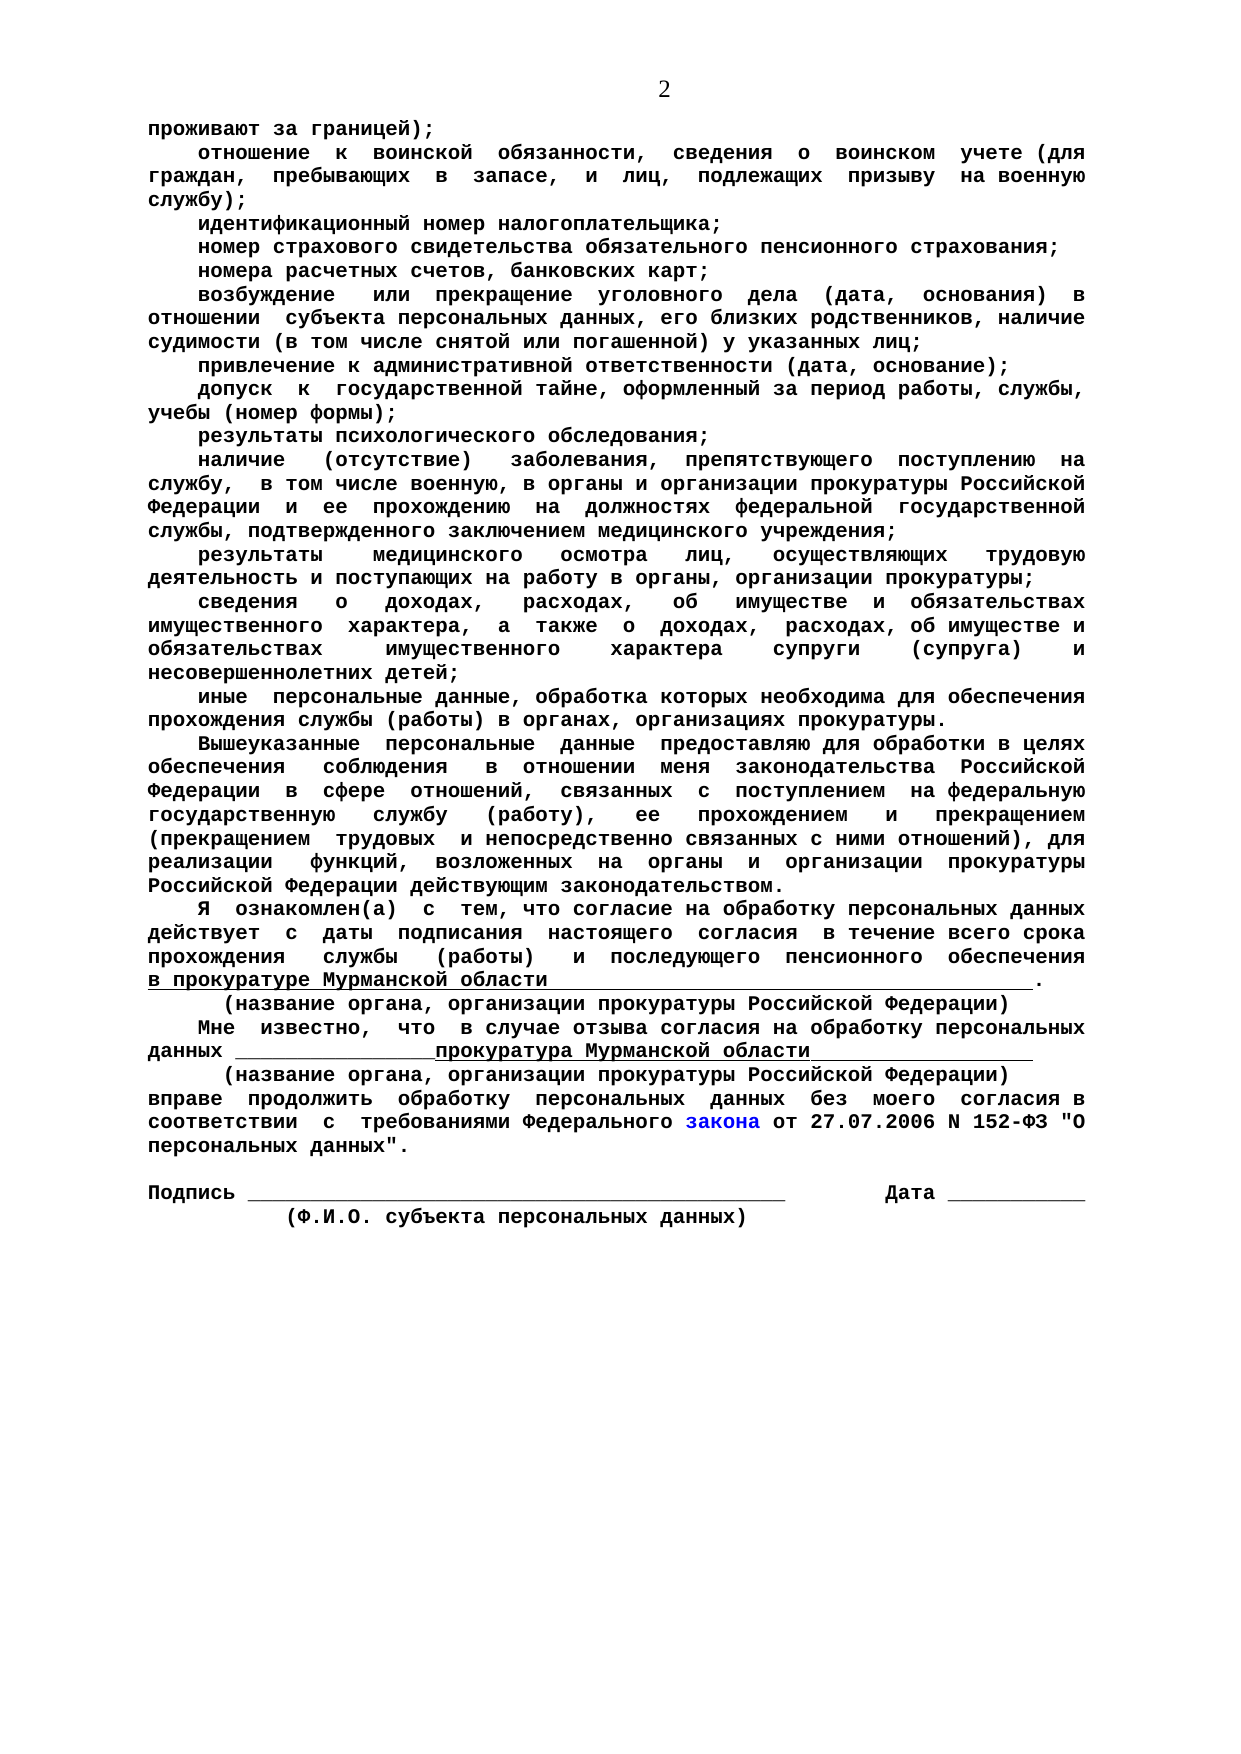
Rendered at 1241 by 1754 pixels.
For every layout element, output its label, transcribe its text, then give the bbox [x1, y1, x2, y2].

text Мне известно, что в случае отзыва согласия на обработку персональных [148, 1017, 1181, 1040]
text Я ознакомлен(а) с тем, что согласие на обработку персональных данных [148, 898, 1181, 922]
text службу); [148, 189, 1181, 213]
text учебы (номер формы); [148, 402, 1181, 426]
text обязательствах имущественного характера супруги (супруга) и [148, 638, 1181, 662]
text результаты психологического обследования; [148, 426, 1181, 449]
text действует с даты подписания настоящего согласия в течение всего срока [148, 922, 1181, 946]
text Федерации и ее прохождению на должностях федеральной государственной [148, 496, 1181, 520]
text Подпись ___________________________________________ Дата ___________ [148, 1182, 1181, 1206]
text (Ф.И.О. субъекта персональных данных) [148, 1206, 1181, 1229]
text Российской Федерации действующим законодательством. [148, 875, 1181, 898]
text (название органа, организации прокуратуры Российской Федерации) [148, 1064, 1181, 1088]
text службы, подтвержденного заключением медицинского учреждения; [148, 520, 1181, 544]
text номера расчетных счетов, банковских карт; [148, 260, 1181, 284]
text прохождения службы (работы) в органах, организациях прокуратуры. [148, 709, 1181, 733]
text соответствии с требованиями Федерального закона от 27.07.2006 N 152-ФЗ "О [148, 1111, 1181, 1135]
text сведения о доходах, расходах, об имуществе и обязательствах [148, 591, 1181, 615]
text персональных данных". [148, 1135, 1181, 1158]
text граждан, пребывающих в запасе, и лиц, подлежащих призыву на военную [148, 165, 1181, 189]
text иные персональные данные, обработка которых необходима для обеспечения [148, 686, 1181, 709]
text Вышеуказанные персональные данные предоставляю для обработки в целях [148, 733, 1181, 757]
text результаты медицинского осмотра лиц, осуществляющих трудовую [148, 544, 1181, 567]
text реализации функций, возложенных на органы и организации прокуратуры [148, 851, 1181, 875]
text обеспечения соблюдения в отношении меня законодательства Российской [148, 757, 1181, 780]
text данных ________________прокуратура Мурманской области [148, 1040, 1181, 1064]
text привлечение к административной ответственности (дата, основание); [148, 354, 1181, 378]
text государственную службу (работу), ее прохождением и прекращением [148, 804, 1181, 827]
text судимости (в том числе снятой или погашенной) у указанных лиц; [148, 331, 1181, 354]
text имущественного характера, а также о доходах, расходах, об имуществе и [148, 615, 1181, 638]
text идентификационный номер налогоплательщика; [148, 213, 1181, 236]
text допуск к государственной тайне, оформленный за период работы, службы, [148, 378, 1181, 402]
text службу, в том числе военную, в органы и организации прокуратуры Российской [148, 473, 1181, 496]
text отношении субъекта персональных данных, его близких родственников, наличие [148, 307, 1181, 331]
text в прокуратуре Мурманской области . [148, 969, 1181, 993]
text Федерации в сфере отношений, связанных с поступлением на федеральную [148, 780, 1181, 804]
text возбуждение или прекращение уголовного дела (дата, основания) в [148, 284, 1181, 307]
text вправе продолжить обработку персональных данных без моего согласия в [148, 1088, 1181, 1111]
text номер страхового свидетельства обязательного пенсионного страхования; [148, 236, 1181, 260]
text наличие (отсутствие) заболевания, препятствующего поступлению на [148, 449, 1181, 473]
text (прекращением трудовых и непосредственно связанных с ними отношений), для [148, 827, 1181, 851]
text отношение к воинской обязанности, сведения о воинском учете (для [148, 142, 1181, 165]
text прохождения службы (работы) и последующего пенсионного обеспечения [148, 946, 1181, 969]
text несовершеннолетних детей; [148, 662, 1181, 686]
text проживают за границей); [148, 118, 1181, 142]
text деятельность и поступающих на работу в органы, организации прокуратуры; [148, 567, 1181, 591]
text (название органа, организации прокуратуры Российской Федерации) [148, 993, 1181, 1017]
